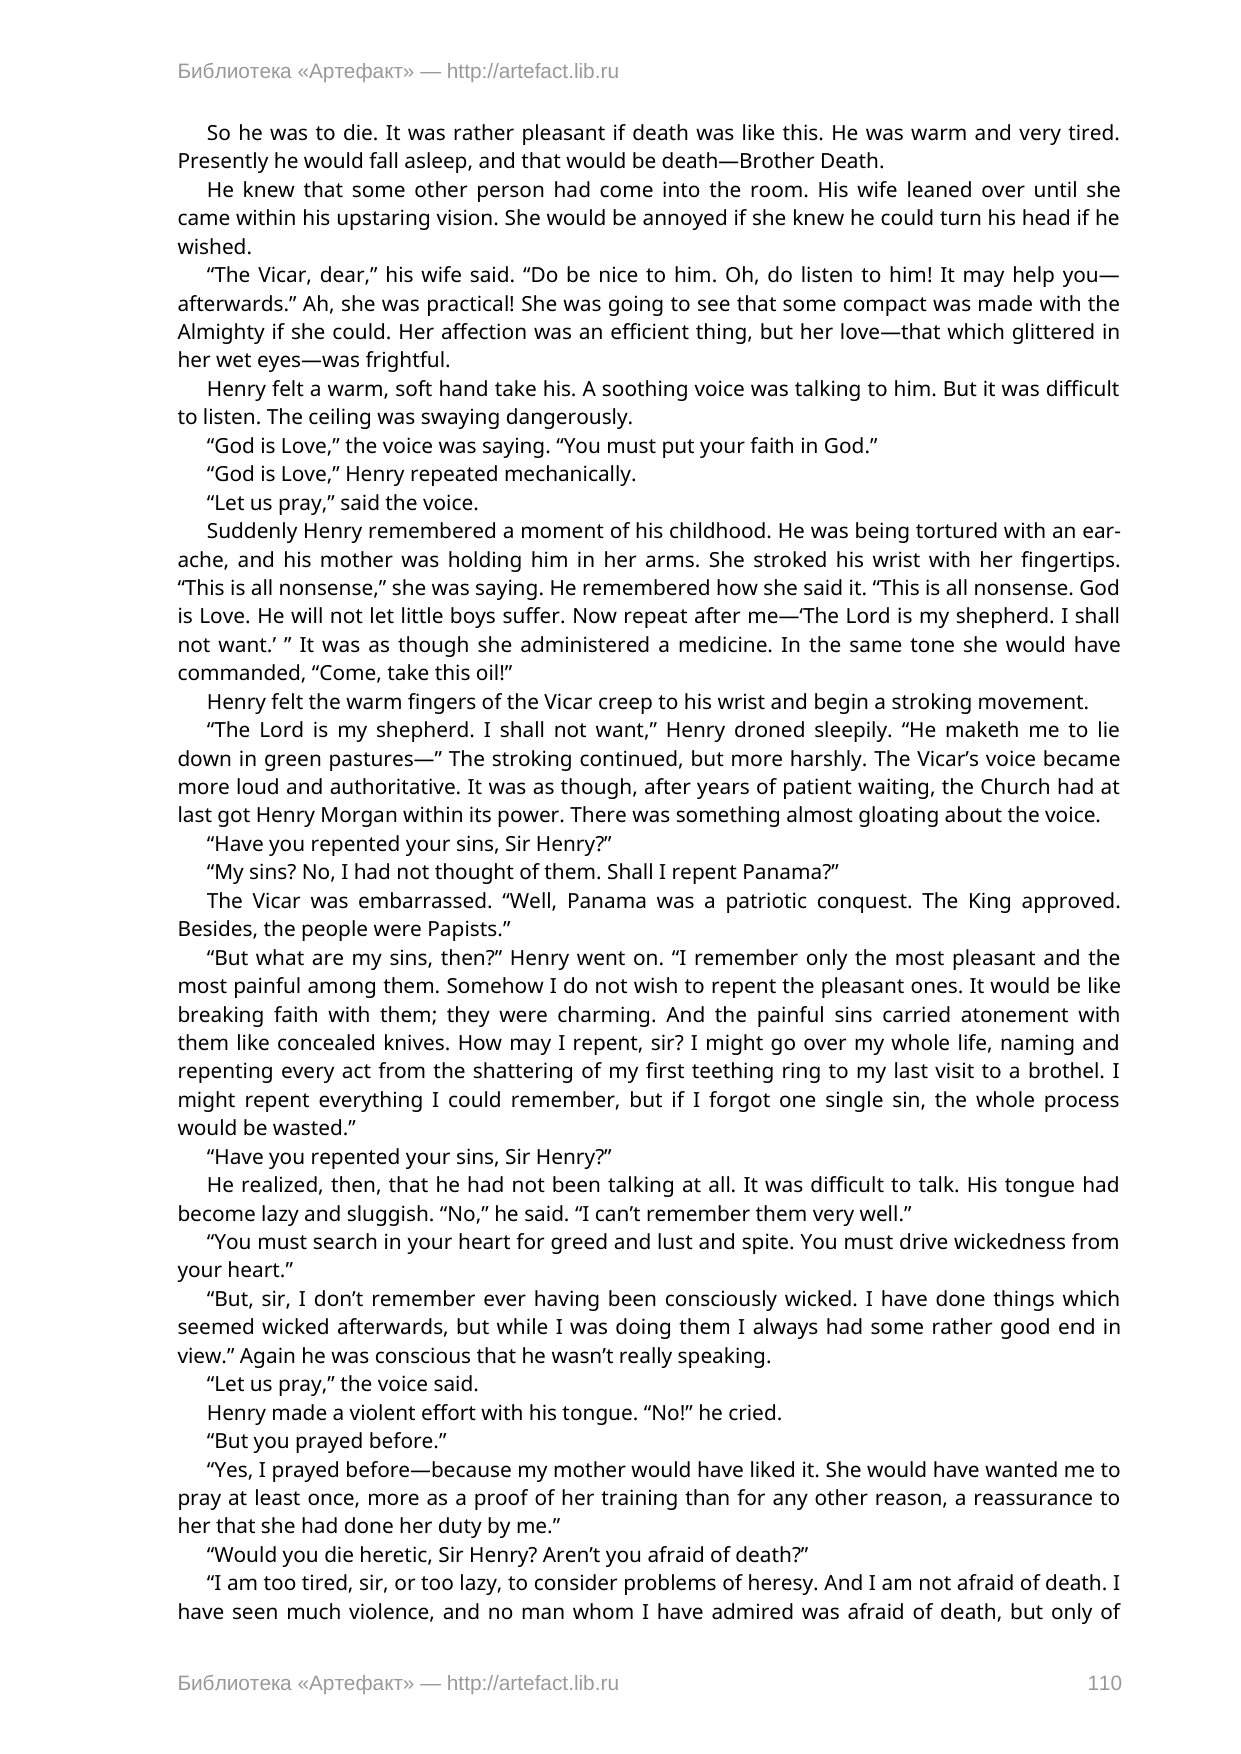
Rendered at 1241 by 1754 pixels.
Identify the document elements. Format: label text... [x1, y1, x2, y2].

text “The Vicar, dear,” his wife said. “Do be nice to him. Oh, do listen to him! It may help you—afterwards.” Ah, she was practical! She was going to see that some compact was made with the Almighty if she could. Her affection was an efficient thing, but her love—that which glittered in her wet eyes—was frightful. [177, 260, 1122, 374]
text “Have you repented your sins, Sir Henry?” [177, 829, 1122, 857]
text Henry felt a warm, soft hand take his. A soothing voice was talking to him. But it was difficult to listen. The ceiling was swaying dangerously. [177, 374, 1122, 431]
text “My sins? No, I had not thought of them. Shall I repent Panama?” [177, 857, 1122, 886]
text So he was to die. It was rather pleasant if death was like this. He was warm and very tired. Presently he would fall asleep, and that would be death—Brother Death. [177, 118, 1122, 175]
text “But, sir, I don’t remember ever having been consciously wicked. I have done things which seemed wicked afterwards, but while I was doing them I always had some rather good end in view.” Again he was conscious that he wasn’t really speaking. [177, 1284, 1122, 1369]
text “Have you repented your sins, Sir Henry?” [177, 1142, 1122, 1170]
text Henry felt the warm fingers of the Vicar creep to his wrist and begin a stroking movement. [177, 687, 1122, 715]
text “But you prayed before.” [177, 1426, 1122, 1455]
text “Would you die heretic, Sir Henry? Aren’t you afraid of death?” [177, 1540, 1122, 1568]
text “God is Love,” the voice was saying. “You must put your faith in God.” [177, 431, 1122, 459]
text “God is Love,” Henry repeated mechanically. [177, 459, 1122, 488]
text “Let us pray,” the voice said. [177, 1369, 1122, 1398]
text “The Lord is my shepherd. I shall not want,” Henry droned sleepily. “He maketh me to lie down in green pastures—” The stroking continued, but more harshly. The Vicar’s voice became more loud and authoritative. It was as though, after years of patient waiting, the Church had at last got Henry Morgan within its power. There was something almost gloating about the voice. [177, 715, 1122, 829]
text “You must search in your heart for greed and lust and spite. You must drive wickedness from your heart.” [177, 1227, 1122, 1284]
text Suddenly Henry remembered a moment of his childhood. He was being tortured with an ear-ache, and his mother was holding him in her arms. She stroked his wrist with her fingertips. “This is all nonsense,” she was saying. He remembered how she said it. “This is all nonsense. God is Love. He will not let little boys suffer. Now repeat after me—‘The Lord is my shepherd. I shall not want.’ ’’ It was as though she administered a medicine. In the same tone she would have commanded, “Come, take this oil!” [177, 516, 1122, 687]
text “Let us pray,” said the voice. [177, 488, 1122, 516]
text He realized, then, that he had not been talking at all. It was difficult to talk. His tongue had become lazy and sluggish. “No,” he said. “I can’t remember them very well.” [177, 1170, 1122, 1227]
text “Yes, I prayed before—because my mother would have liked it. She would have wanted me to pray at least once, more as a proof of her training than for any other reason, a reassurance to her that she had done her duty by me.” [177, 1455, 1122, 1540]
text The Vicar was embarrassed. “Well, Panama was a patriotic conquest. The King approved. Besides, the people were Papists.” [177, 886, 1122, 943]
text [177, 1568, 1122, 1625]
text Henry made a violent effort with his tongue. “No!” he cried. [177, 1398, 1122, 1426]
text “But what are my sins, then?” Henry went on. “I remember only the most pleasant and the most painful among them. Somehow I do not wish to repent the pleasant ones. It would be like breaking faith with them; they were charming. And the painful sins carried atonement with them like concealed knives. How may I repent, sir? I might go over my whole life, naming and repenting every act from the shattering of my first teething ring to my last visit to a brothel. I might repent everything I could remember, but if I forgot one single sin, the whole process would be wasted.” [177, 943, 1122, 1142]
text He knew that some other person had come into the room. His wife leaned over until she came within his upstaring vision. She would be annoyed if she knew he could turn his head if he wished. [177, 175, 1122, 260]
